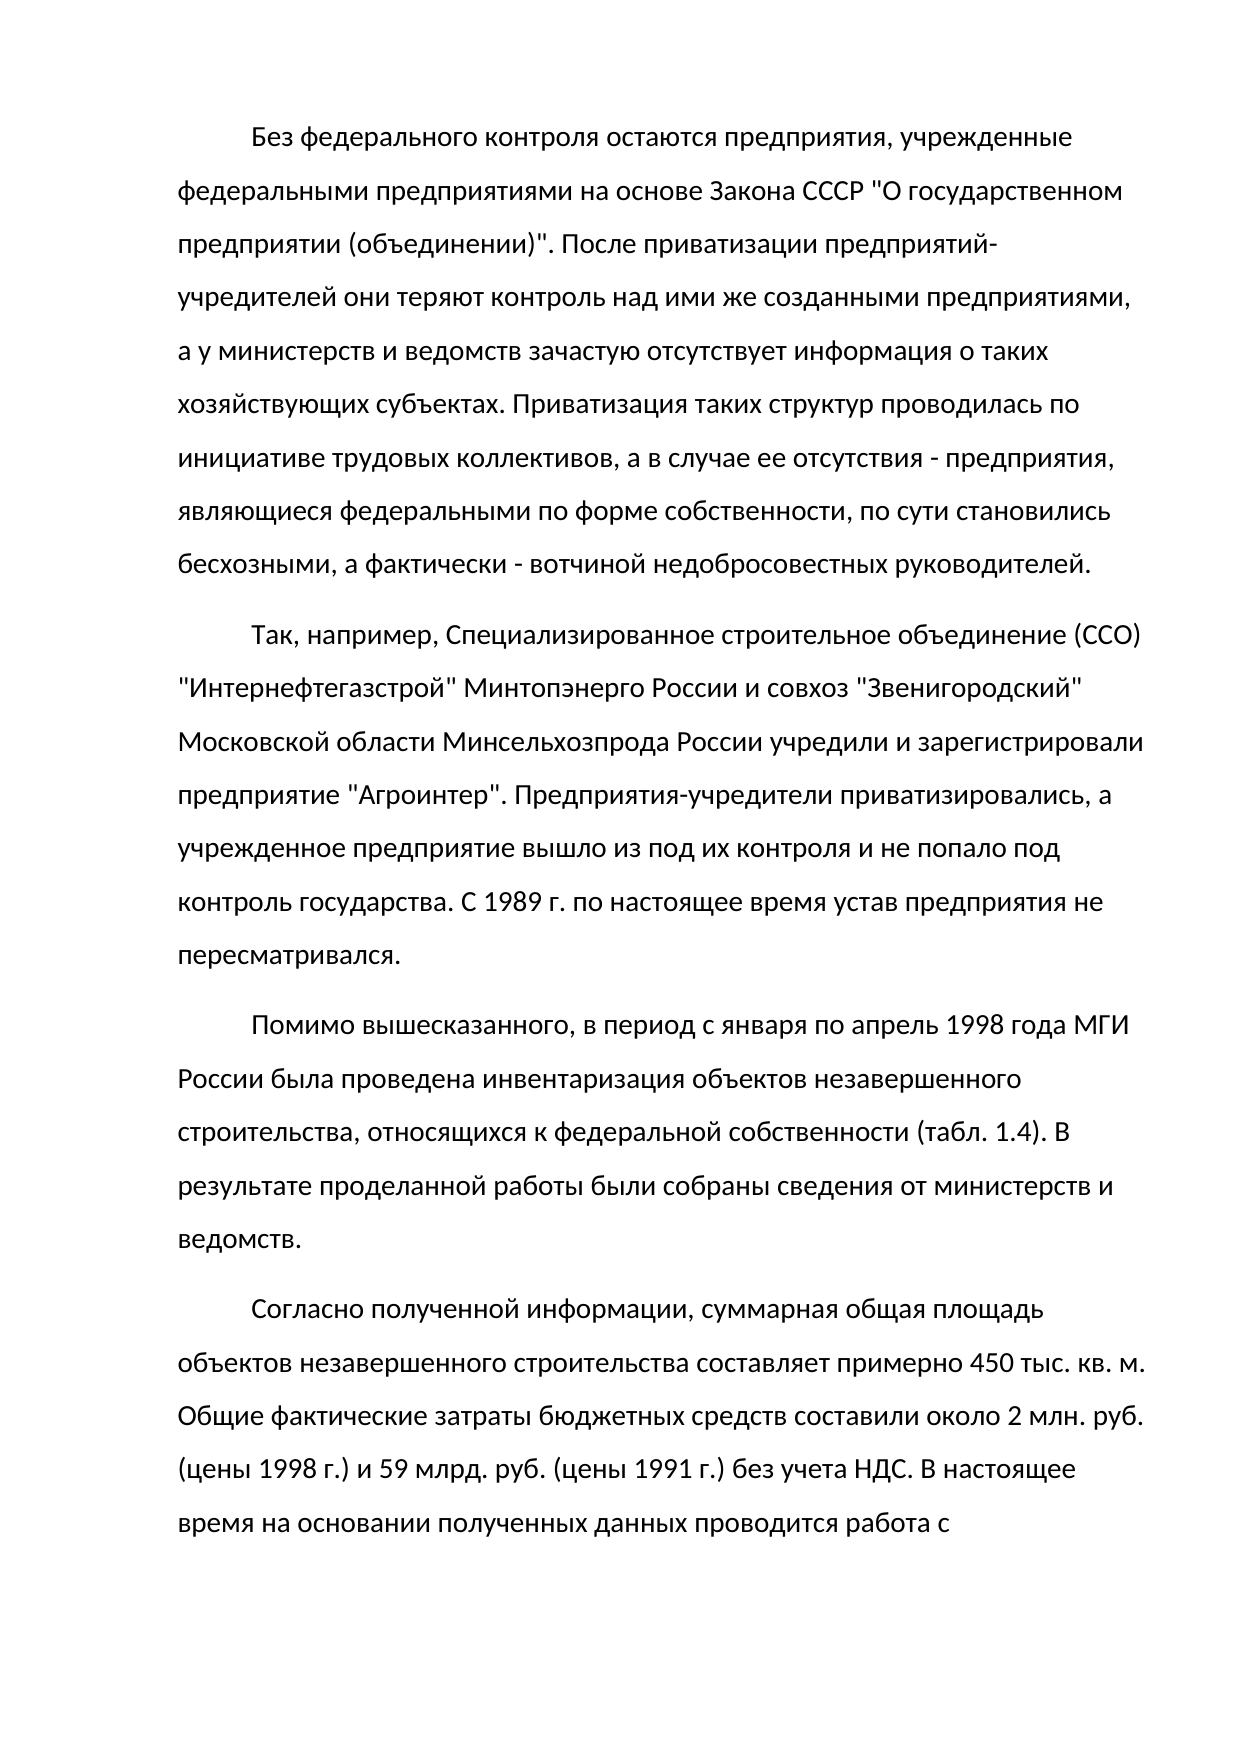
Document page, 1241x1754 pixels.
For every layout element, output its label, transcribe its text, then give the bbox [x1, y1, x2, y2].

text Так, например, Специализированное строительное объединение (ССО) "Интернефтегазстрой" Минтопэнерго России и совхоз "Звенигородский" Московской области Минсельхозпрода России учредили и зарегистрировали предприятие "Агроинтер". Предприятия-учредители приватизировались, а учрежденное предприятие вышло из под их контроля и не попало под контроль государства. С 1989 г. по настоящее время устав предприятия не пересматривался. [177, 616, 1152, 972]
text Помимо вышесказанного, в период с января по апрель 1998 года МГИ России была проведена инвентаризация объектов незавершенного строительства, относящихся к федеральной собственности (табл. 1.4). В результате проделанной работы были собраны сведения от министерств и ведомств. [177, 1006, 1152, 1256]
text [177, 1290, 1152, 1540]
text Без федерального контроля остаются предприятия, учрежденные федеральными предприятиями на основе Закона СССР "О государственном предприятии (объединении)". После приватизации предприятий-учредителей они теряют контроль над ими же созданными предприятиями, а у министерств и ведомств зачастую отсутствует информация о таких хозяйствующих субъектах. Приватизация таких структур проводилась по инициативе трудовых коллективов, а в случае ее отсутствия - предприятия, являющиеся федеральными по форме собственности, по сути становились бесхозными, а фактически - вотчиной недобросовестных руководителей. [177, 118, 1152, 581]
